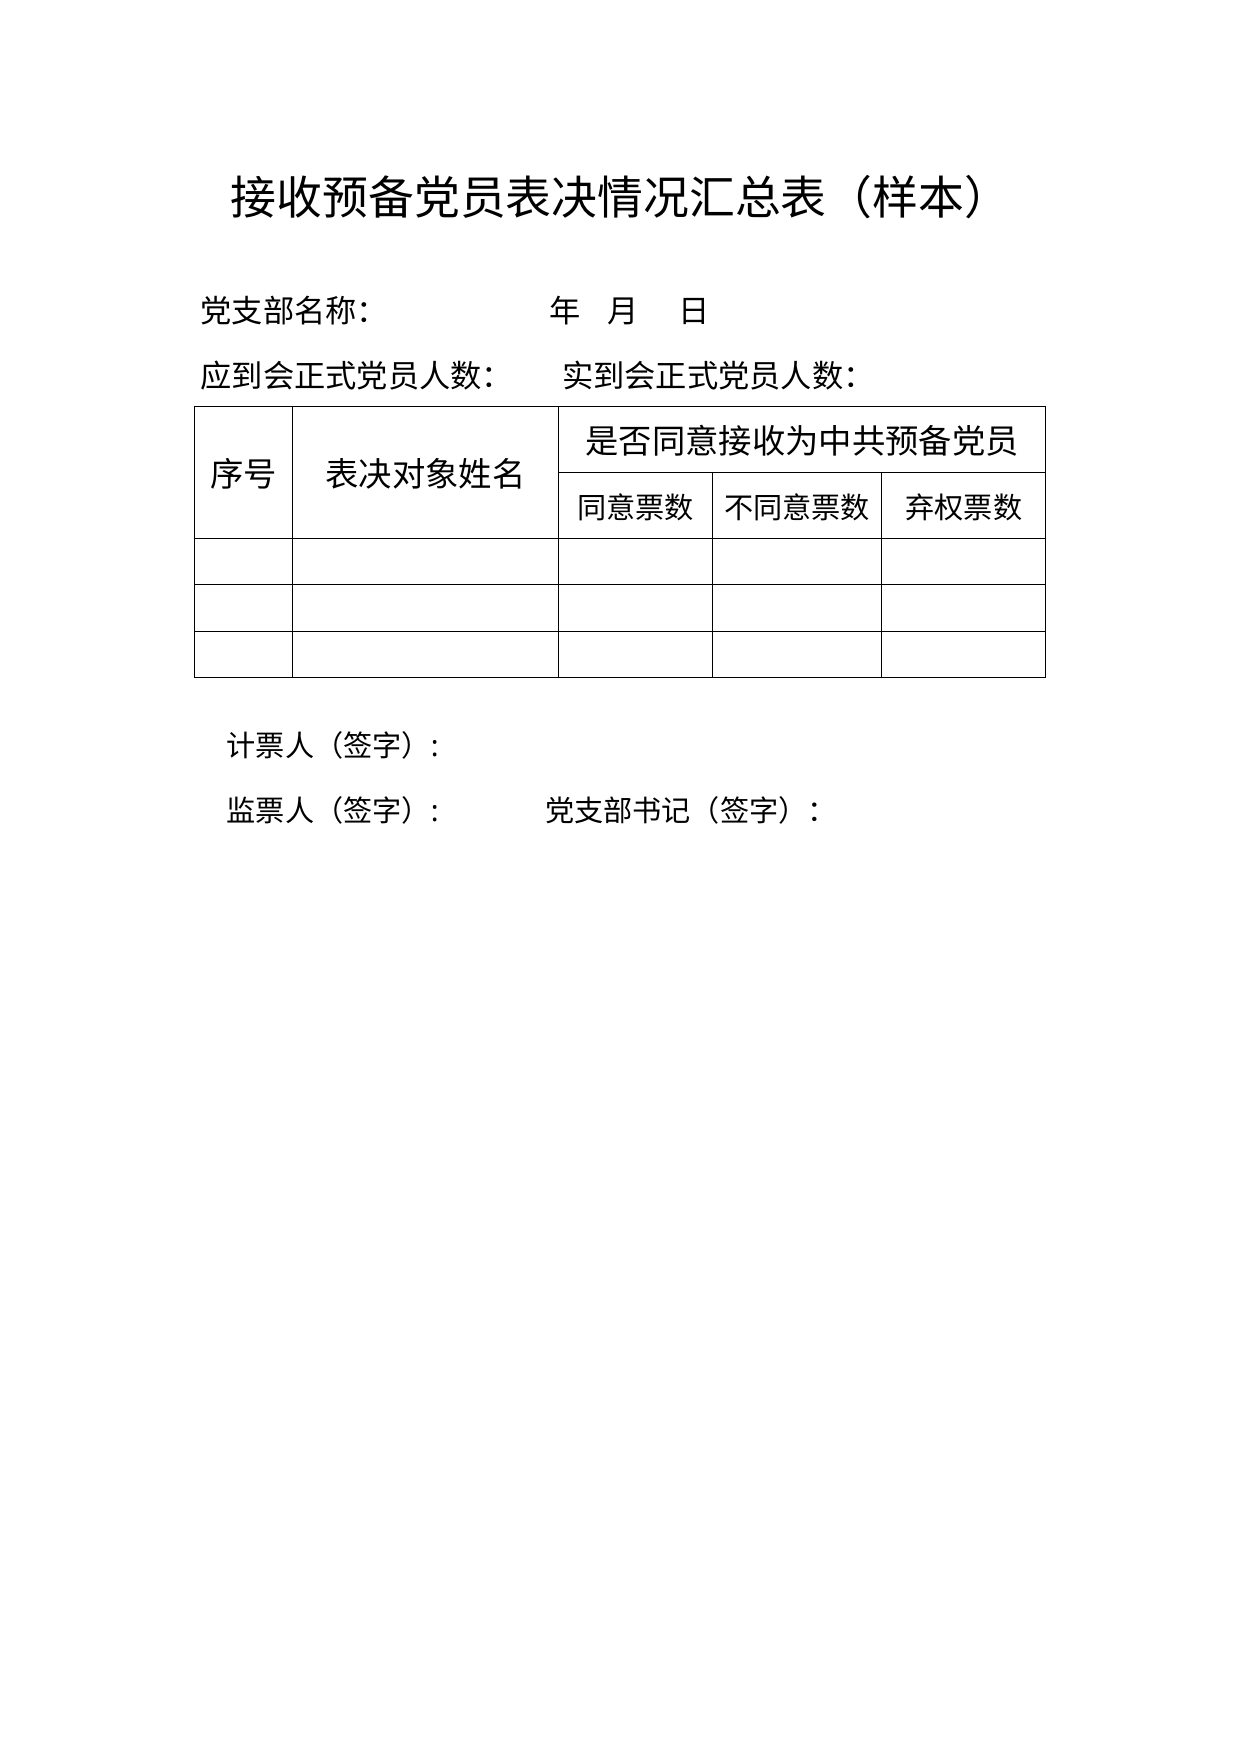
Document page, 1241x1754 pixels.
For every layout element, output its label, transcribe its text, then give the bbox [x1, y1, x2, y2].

table_cell [882, 539, 1045, 584]
table_cell [559, 585, 711, 631]
table_cell [195, 632, 292, 677]
table_cell 同意票数 [559, 473, 711, 538]
table_cell [712, 585, 881, 631]
text 监票人（签字）: 党支部书记（签字）： [153, 776, 1087, 841]
table_header 序号 [195, 407, 292, 538]
table_cell [195, 539, 292, 584]
text 接收预备党员表决情况汇总表（样本） [153, 146, 1087, 243]
text 计票人（签字）: [153, 711, 1087, 776]
text 应到会正式党员人数： 实到会正式党员人数： [153, 341, 1087, 406]
table_cell [712, 632, 881, 677]
table_cell [293, 539, 558, 584]
table_cell 弃权票数 [882, 473, 1045, 538]
table_header 表决对象姓名 [293, 407, 558, 538]
table_cell [293, 632, 558, 677]
table_header 是否同意接收为中共预备党员 [559, 407, 1045, 472]
text 党支部名称： 年 月 日 [153, 276, 1087, 341]
table_cell [195, 585, 292, 631]
table_cell [559, 632, 711, 677]
table_cell [559, 539, 711, 584]
table_cell 不同意票数 [712, 473, 881, 538]
table_cell [712, 539, 881, 584]
table_cell [882, 632, 1045, 677]
table_cell [882, 585, 1045, 631]
table_cell [293, 585, 558, 631]
